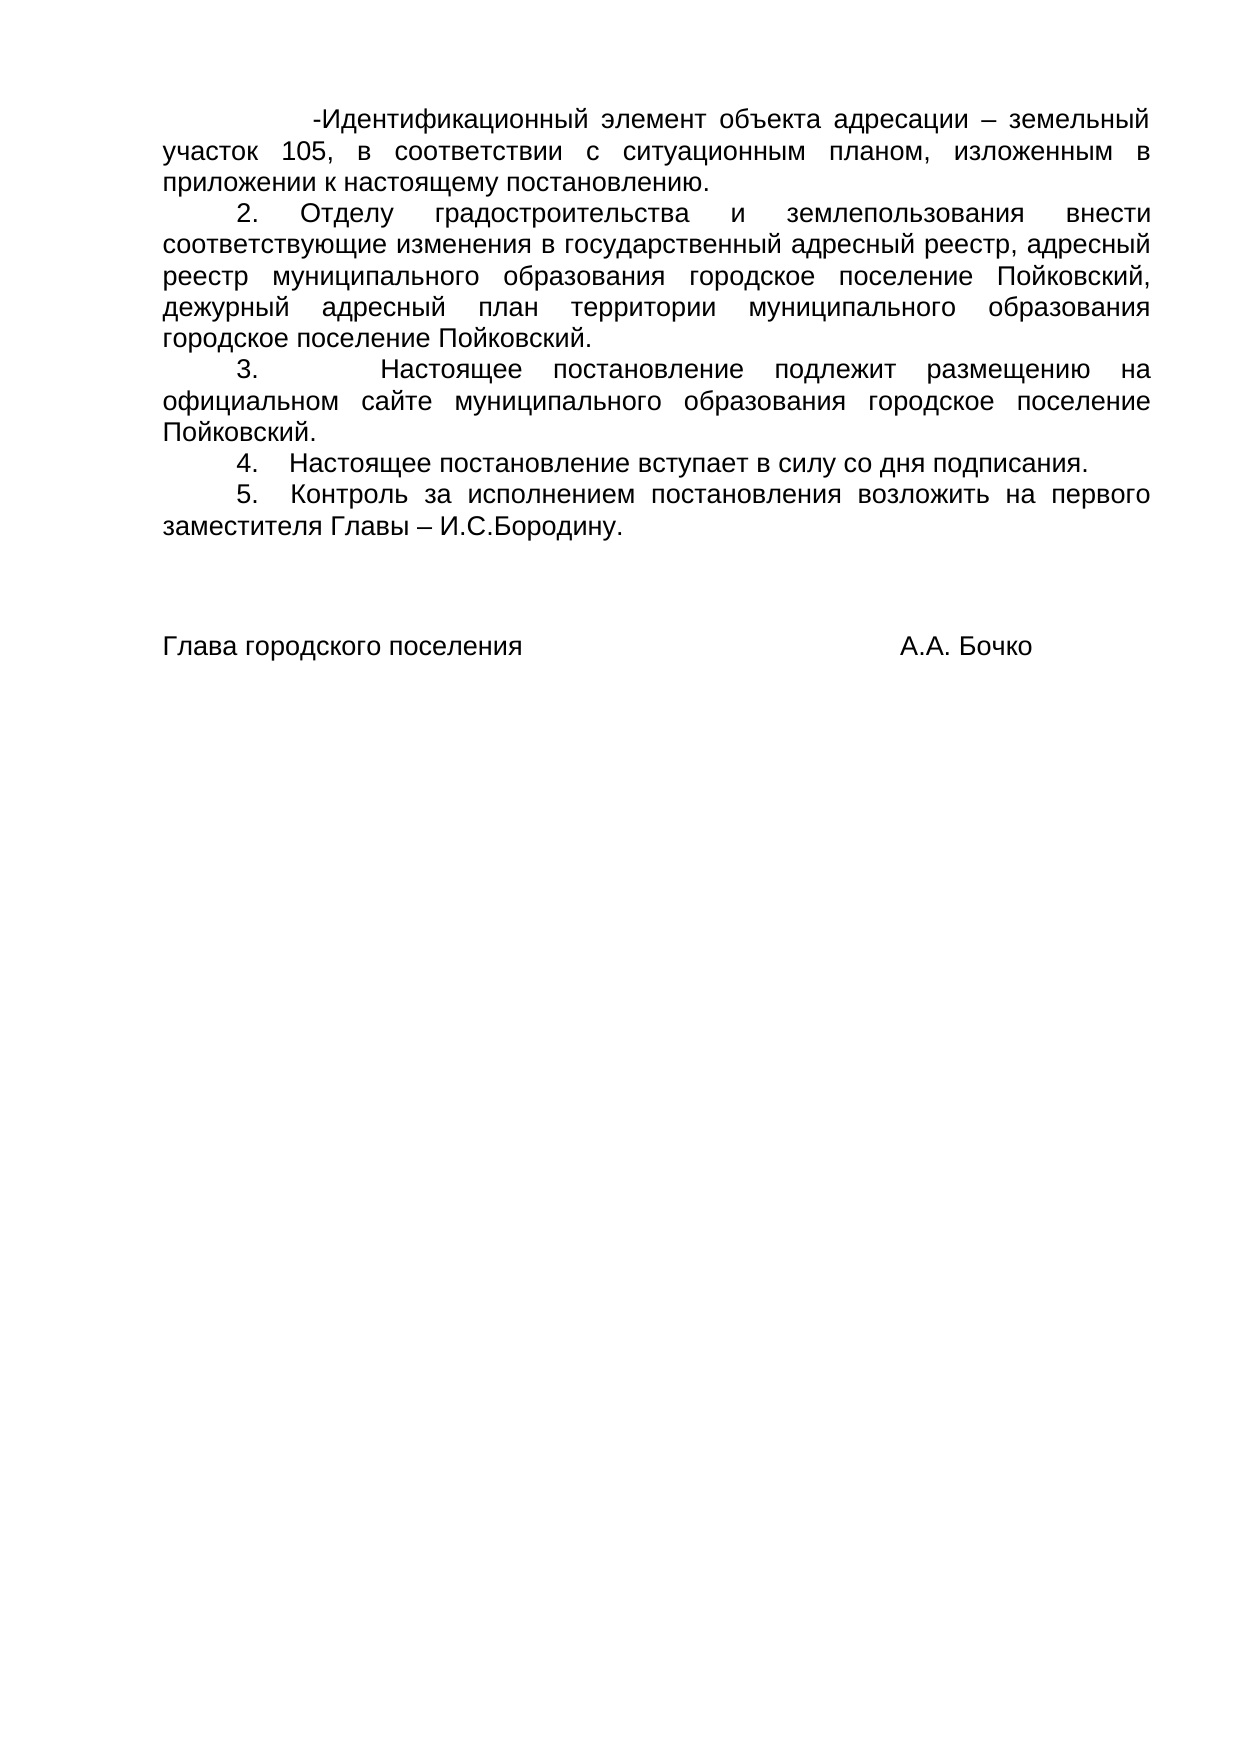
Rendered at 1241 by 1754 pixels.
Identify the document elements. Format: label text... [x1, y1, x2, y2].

text 2. Отделу градостроительства и землепользования внести соответствующие изменения в государственный адресный реестр, адресный реестр муниципального образования городское поселение Пойковский, дежурный адресный план территории муниципального образования городское поселение Пойковский. [162, 197, 1152, 353]
text 5. Контроль за исполнением постановления возложить на первого заместителя Главы – И.С.Бородину. [162, 478, 1152, 541]
text 4. Настоящее постановление вступает в силу со дня подписания. [162, 447, 1152, 478]
text -Идентификационный элемент объекта адресации – земельный участок 105, в соответствии с ситуационным планом, изложенным в приложении к настоящему постановлению. [162, 103, 1152, 197]
text 3. Настоящее постановление подлежит размещению на официальном сайте муниципального образования городское поселение Пойковский. [162, 353, 1152, 447]
text Глава городского поселения А.А. Бочко [162, 629, 1152, 661]
